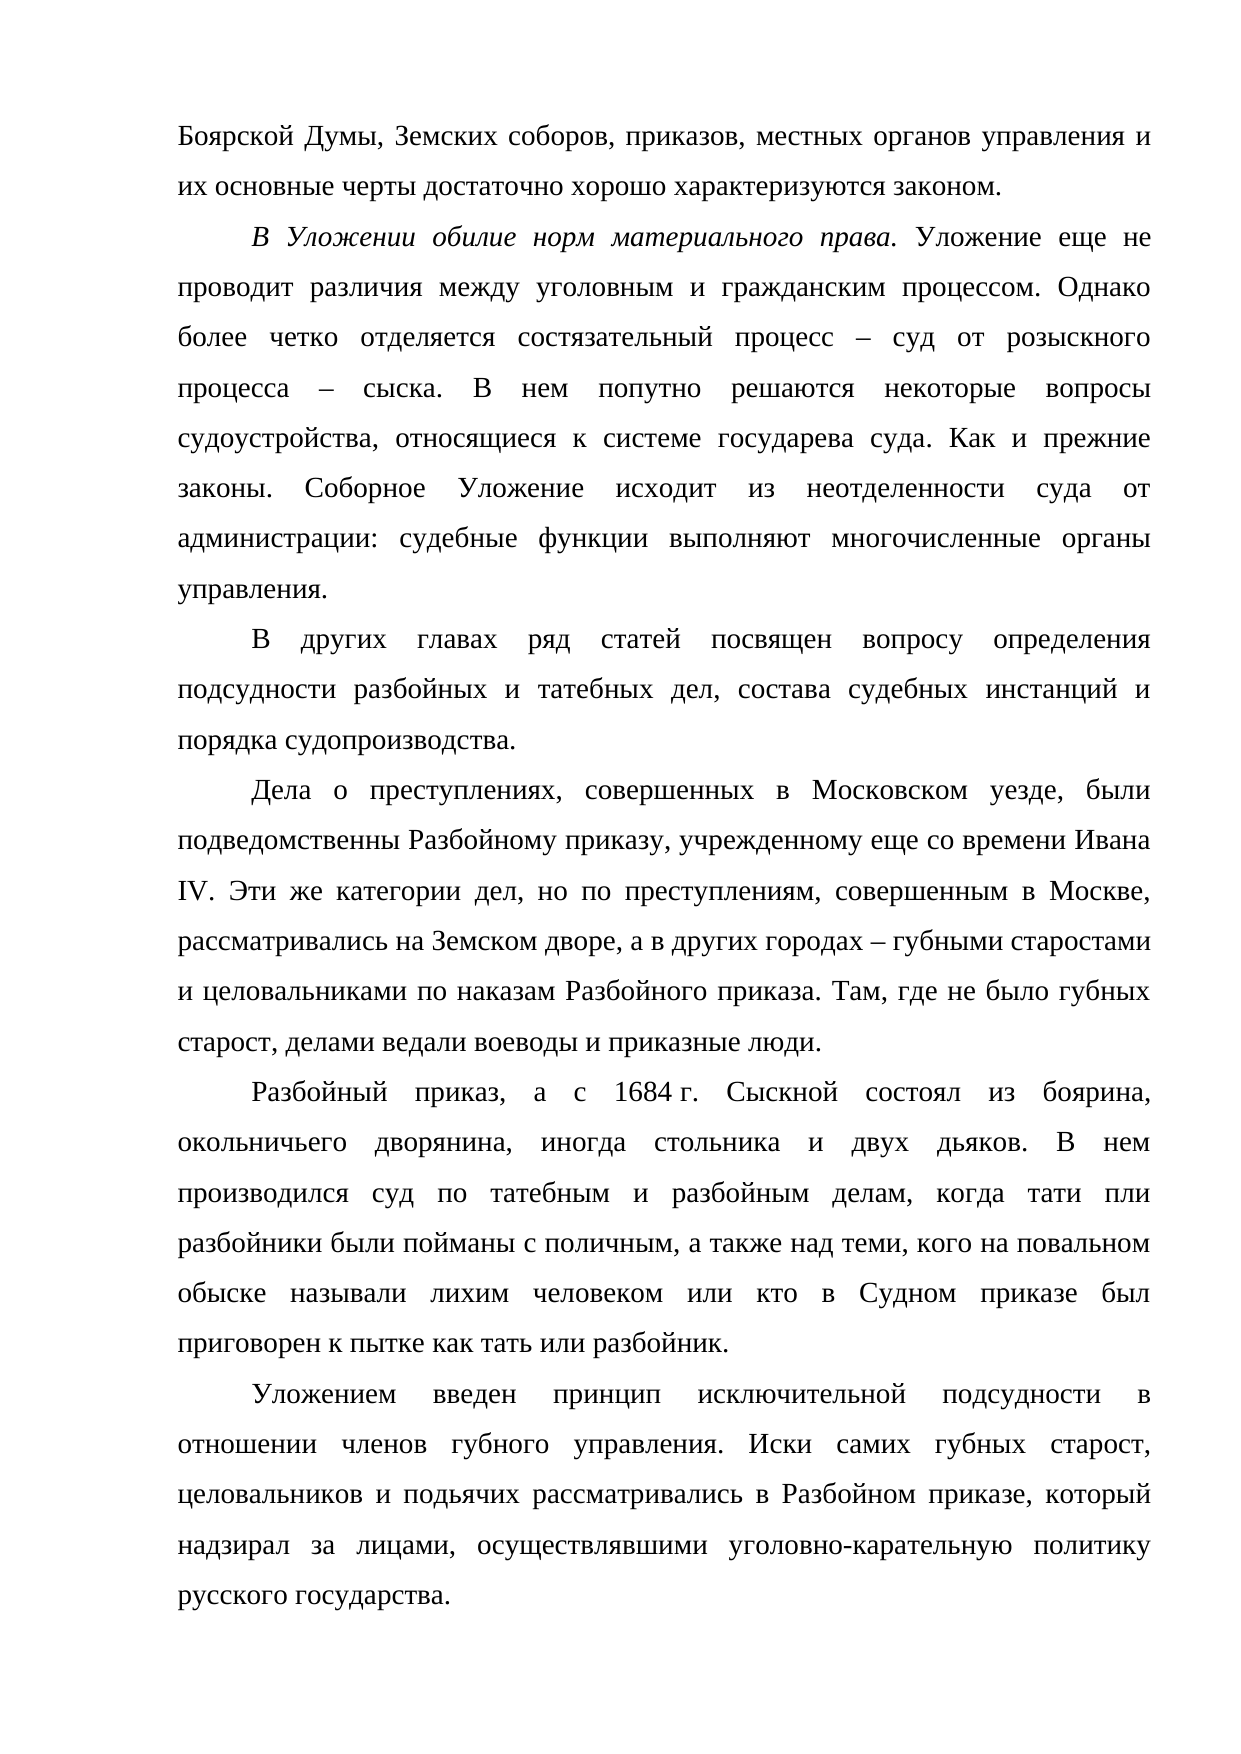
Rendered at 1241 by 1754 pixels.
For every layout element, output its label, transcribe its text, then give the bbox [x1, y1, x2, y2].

text В других главах ряд статей посвящен вопросу определения подсудности разбойных и татебных дел, состава судебных инстанций и порядка судопроизводства. [177, 621, 1152, 755]
text Разбойный приказ, а с 1684 г. Сыскной состоял из боярина, окольничьего дворянина, иногда стольника и двух дьяков. В нем производился суд по татебным и разбойным делам, когда тати пли разбойники были пойманы с поличным, а также над теми, кого на повальном обыске называли лихим человеком или кто в Судном приказе был приговорен к пытке как тать или разбойник. [177, 1074, 1152, 1359]
text В Уложении обилие норм материального права. Уложение еще не проводит различия между уголовным и гражданским процессом. Однако более четко отделяется состязательный процесс – суд от розыскного процесса – сыска. В нем попутно решаются некоторые вопросы судоустройства, относящиеся к системе государева суда. Как и прежние законы. Соборное Уложение исходит из неотделенности суда от администрации: судебные функции выполняют многочисленные органы управления. [177, 219, 1152, 604]
text Уложением введен принцип исключительной подсудности в отношении членов губного управления. Иски самих губных старост, целовальников и подьячих рассматривались в Разбойном приказе, который надзирал за лицами, осуществлявшими уголовно-карательную политику русского государства. [177, 1376, 1152, 1611]
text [177, 118, 1152, 202]
text Дела о преступлениях, совершенных в Московском уезде, были подведомственны Разбойному приказу, учрежденному еще со времени Ивана IV. Эти же категории дел, но по преступлениям, совершенным в Москве, рассматривались на Земском дворе, а в других городах – губными старостами и целовальниками по наказам Разбойного приказа. Там, где не было губных старост, делами ведали воеводы и приказные люди. [177, 772, 1152, 1057]
